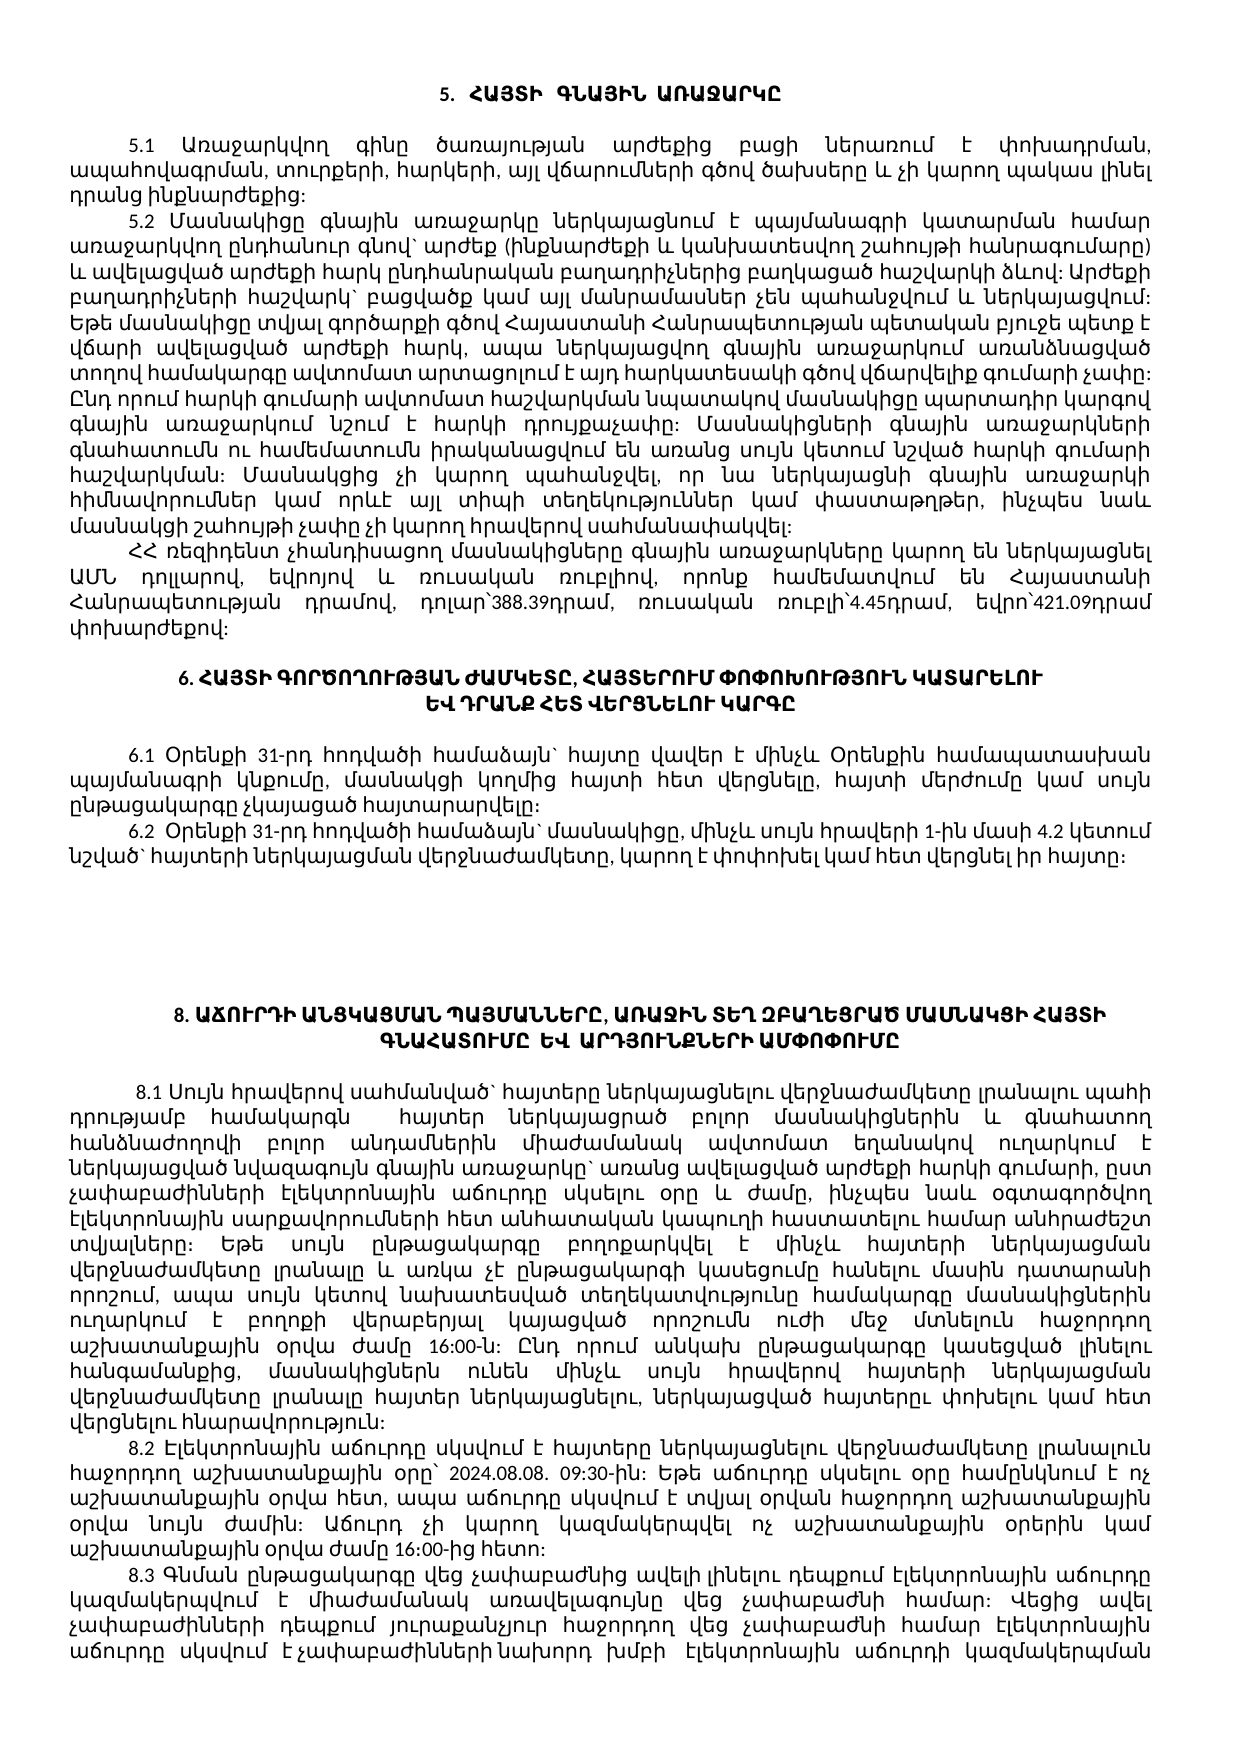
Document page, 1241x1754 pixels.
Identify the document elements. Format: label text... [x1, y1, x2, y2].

text 5.2 Մասնակիցը գնային առաջարկը ներկայացնում է պայմանագրի կատարման համար առաջարկվող ընդհանուր գնով` արժեք (ինքնարժեքի և կանխատեսվող շահույթի հանրագումարը) և ավելացված արժեքի հարկ ընդհանրական բաղադրիչներից բաղկացած հաշվարկի ձևով: Արժեքի բաղադրիչների հաշվարկ` բացվածք կամ այլ մանրամասներ չեն պահանջվում և ներկայացվում: Եթե մասնակիցը տվյալ գործարքի գծով Հայաստանի Հանրապետության պետական բյուջե պետք է վճարի ավելացված արժեքի հարկ, ապա ներկայացվող գնային առաջարկում առանձնացված տողով համակարգը ավտոմատ արտացոլում է այդ հարկատեսակի գծով վճարվելիք գումարի չափը: Ընդ որում հարկի գումարի ավտոմատ հաշվարկման նպատակով մասնակիցը պարտադիր կարգով գնային առաջարկում նշում է հարկի դրույքաչափը: Մասնակիցների գնային առաջարկների գնահատումն ու համեմատումն իրականացվում են առանց սույն կետում նշված հարկի գումարի հաշվարկման: Մասնակցից չի կարող պահանջվել, որ նա ներկայացնի գնային առաջարկի հիմնավորումներ կամ որևէ այլ տիպի տեղեկություններ կամ փաստաթղթեր, ինչպես նաև մասնակցի շահույթի չափը չի կարող հրավերով սահմանափակվել: [69, 208, 1152, 538]
text ԵՎ ԴՐԱՆՔ ՀԵՏ ՎԵՐՑՆԵԼՈՒ ԿԱՐԳԸ [69, 691, 1152, 716]
text 8.2 Էլեկտրոնային աճուրդը սկսվում է հայտերը ներկայացնելու վերջնաժամկետը լրանալուն հաջորդող աշխատանքային օրը՝ 2024.08.08. 09:30 -ին: Եթե աճուրդը սկսելու օրը համընկնում է ոչ աշխատանքային օրվա հետ, ապա աճուրդը սկսվում է տվյալ օրվան հաջորդող աշխատանքային օրվա նույն ժամին: Աճուրդ չի կարող կազմակերպվել ոչ աշխատանքային օրերին կամ աշխատանքային օրվա ժամը 16։00-ից հետո: [69, 1435, 1152, 1562]
text 6. ՀԱՅՏԻ ԳՈՐԾՈՂՈՒԹՅԱՆ ԺԱՄԿԵՏԸ, ՀԱՅՏԵՐՈՒՄ ՓՈՓՈԽՈՒԹՅՈՒՆ ԿԱՏԱՐԵԼՈՒ [69, 666, 1152, 691]
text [69, 1562, 1152, 1663]
text 6.2 Օրենքի 31-րդ հոդվածի համաձայն` մասնակիցը, մինչև սույն հրավերի 1-ին մասի 4.2 կետում նշված` հայտերի ներկայացման վերջնաժամկետը, կարող է փոփոխել կամ հետ վերցնել իր հայտը։ [69, 818, 1152, 869]
text 6.1 Օրենքի 31-րդ հոդվածի համաձայն` հայտը վավեր է մինչև Օրենքին համապատասխան պայմանագրի կնքումը, մասնակցի կողմից հայտի հետ վերցնելը, հայտի մերժումը կամ սույն ընթացակարգը չկայացած հայտարարվելը։ [69, 742, 1152, 818]
text 8. ԱՃՈՒՐԴԻ ԱՆՑԿԱՑՄԱՆ ՊԱՅՄԱՆՆԵՐԸ, ԱՌԱՋԻՆ ՏԵՂ ԶԲԱՂԵՑՐԱԾ ՄԱՍՆԱԿՑԻ ՀԱՅՏԻ [69, 1003, 1152, 1028]
text ԳՆԱՀԱՏՈՒՄԸ ԵՎ ԱՐԴՅՈՒՆՔՆԵՐԻ ԱՄՓՈՓՈՒՄԸ [69, 1028, 1152, 1053]
text ՀՀ ռեզիդենտ չհանդիսացող մասնակիցները գնային առաջարկները կարող են ներկայացնել ԱՄՆ դոլլարով, եվրոյով և ռուսական ռուբլիով, որոնք համեմատվում են Հայաստանի Հանրապետության դրամով, դոլար՝388.39դրամ, ռուսական ռուբլի՝4.45դրամ, եվրո՝421.09դրամ փոխարժեքով: [69, 538, 1152, 640]
text 5.1 Առաջարկվող գինը ծառայության արժեքից բացի ներառում է փոխադրման, ապահովագրման, տուրքերի, հարկերի, այլ վճարումների գծով ծախսերը և չի կարող պակաս լինել դրանց ինքնարժեքից: [69, 132, 1152, 208]
text 8.1 Սույն հրավերով սահմանված` հայտերը ներկայացնելու վերջնաժամկետը լրանալու պահի դրությամբ համակարգն հայտեր ներկայացրած բոլոր մասնակիցներին և գնահատող հանձնաժողովի բոլոր անդամներին միաժամանակ ավտոմատ եղանակով ուղարկում է ներկայացված նվազագույն գնային առաջարկը` առանց ավելացված արժեքի հարկի գումարի, ըստ չափաբաժինների էլեկտրոնային աճուրդը սկսելու օրը և ժամը, ինչպես նաև օգտագործվող էլեկտրոնային սարքավորումների հետ անհատական կապուղի հաստատելու համար անհրաժեշտ տվյալները։ Եթե սույն ընթացակարգը բողոքարկվել է մինչև հայտերի ներկայացման վերջնաժամկետը լրանալը և առկա չէ ընթացակարգի կասեցումը հանելու մասին դատարանի որոշում, ապա սույն կետով նախատեսված տեղեկատվությունը համակարգը մասնակիցներին ուղարկում է բողոքի վերաբերյալ կայացված որոշումն ուժի մեջ մտնելուն հաջորդող աշխատանքային օրվա ժամը 16:00-ն: Ընդ որում անկախ ընթացակարգը կասեցված լինելու հանգամանքից, մասնակիցներն ունեն մինչև սույն հրավերով հայտերի ներկայացման վերջնաժամկետը լրանալը հայտեր ներկայացնելու, ներկայացված հայտերըւ փոխելու կամ հետ վերցնելու հնարավորություն: [69, 1079, 1152, 1435]
text 5. ՀԱՅՏԻ ԳՆԱՅԻՆ ԱՌԱՋԱՐԿԸ [69, 81, 1152, 106]
